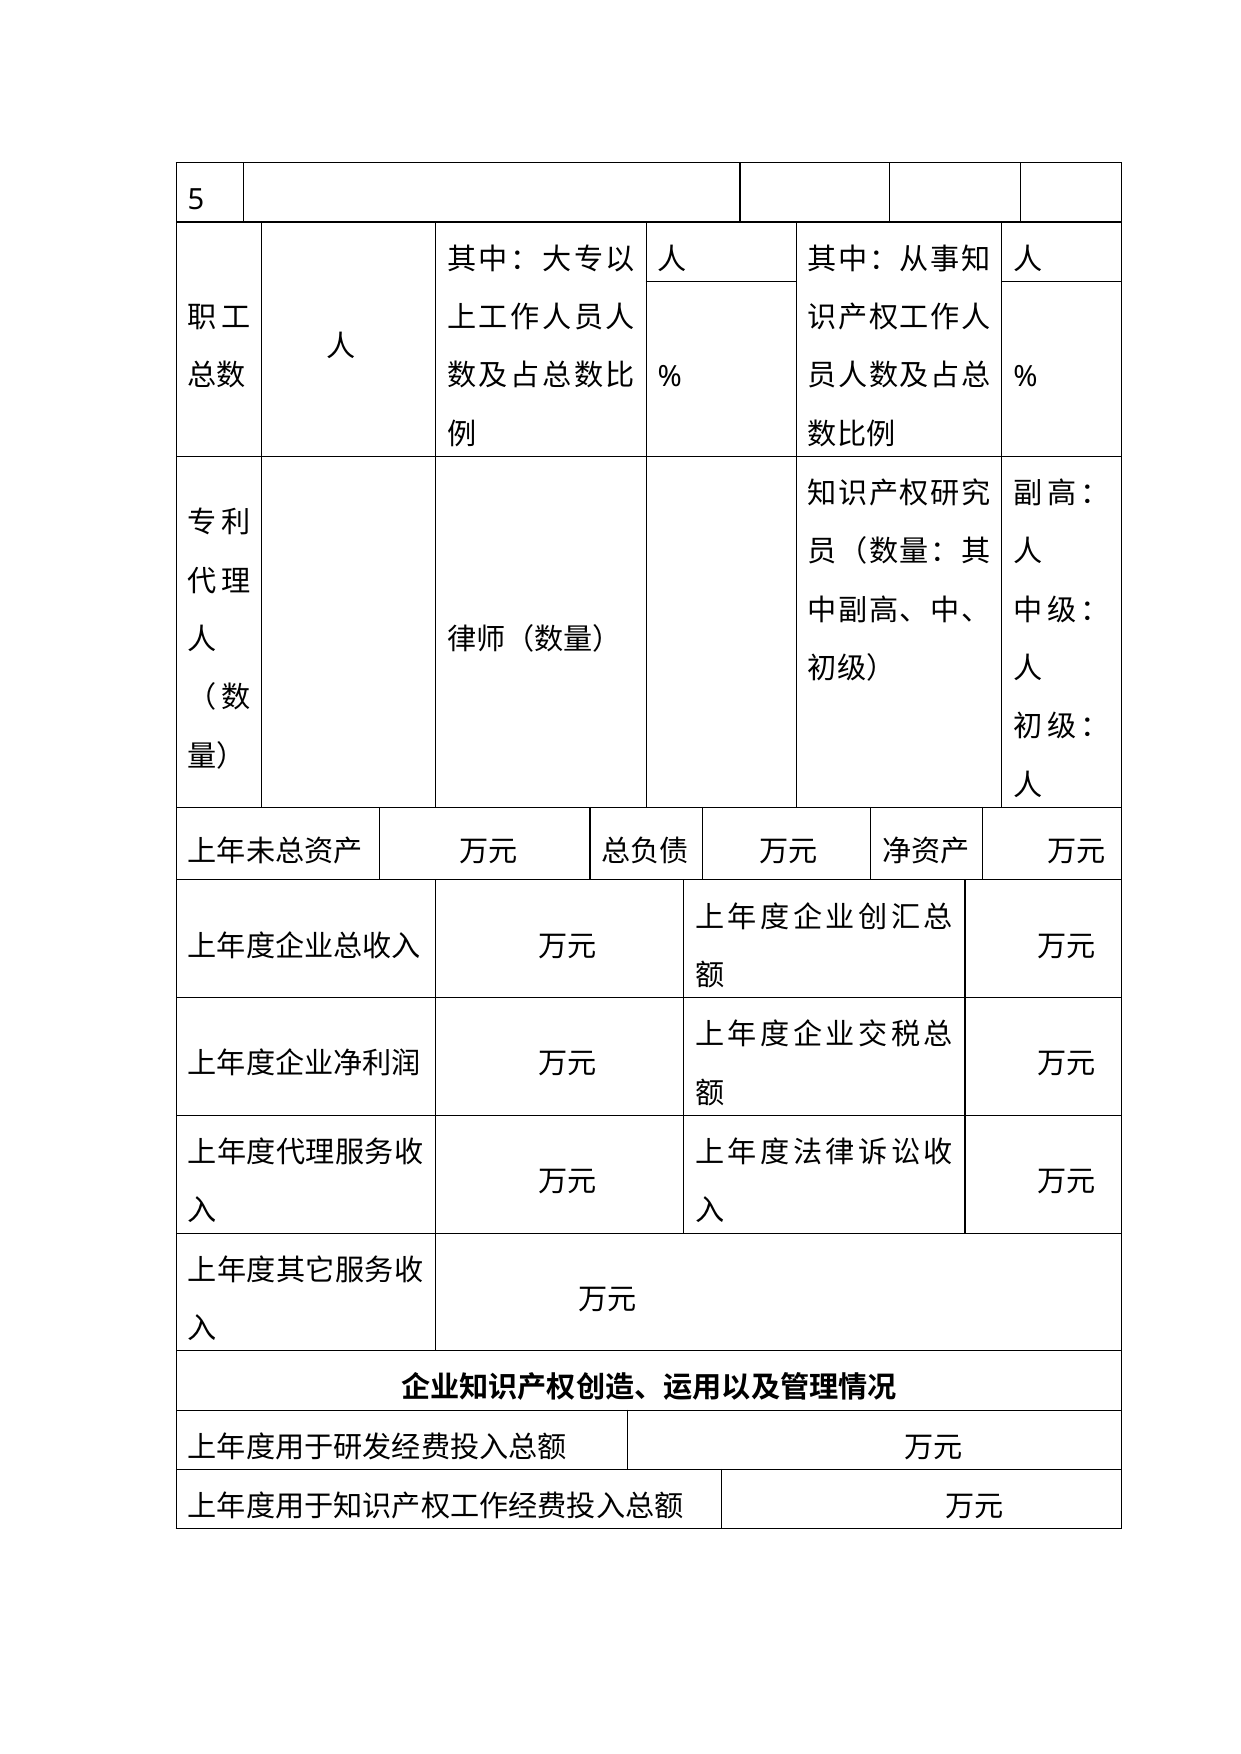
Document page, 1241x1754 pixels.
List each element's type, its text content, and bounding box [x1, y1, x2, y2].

table_cell 其中：大专以上工作人员人数及占总数比例 [436, 223, 646, 456]
table_cell 万元 [436, 1234, 1121, 1350]
table_cell [647, 457, 796, 807]
table_cell [741, 163, 889, 221]
table_cell 专利代理人（数量） [177, 457, 261, 807]
table_cell % [1002, 282, 1121, 456]
table_cell 人 [262, 223, 435, 456]
table_cell 上年未总资产 [177, 808, 379, 879]
table_cell 上年度企业总收入 [177, 880, 435, 997]
table_cell [262, 457, 435, 807]
table_cell 万元 [436, 880, 683, 997]
table_cell 万元 [722, 1470, 1121, 1528]
table_cell 上年度企业创汇总额 [684, 880, 964, 997]
table_cell 上年度企业净利润 [177, 998, 435, 1115]
table_cell 上年度用于知识产权工作经费投入总额 [177, 1470, 721, 1528]
table_cell 上年度法律诉讼收入 [684, 1116, 964, 1232]
table_cell 万元 [628, 1411, 1121, 1469]
table_cell 知识产权研究员（数量：其中副高、中、初级） [797, 457, 1001, 807]
table_cell 万元 [380, 808, 589, 879]
table_cell 万元 [966, 880, 1121, 997]
table_cell [1021, 163, 1121, 221]
table_cell % [647, 282, 796, 456]
table_cell 上年度用于研发经费投入总额 [177, 1411, 627, 1469]
table_cell 5 [177, 163, 243, 221]
table_cell 人 [1002, 223, 1121, 281]
table_cell 企业知识产权创造、运用以及管理情况 [177, 1351, 1121, 1409]
table_cell 万元 [966, 998, 1121, 1115]
table_cell 万元 [983, 808, 1121, 879]
table_cell 万元 [436, 1116, 683, 1232]
table_cell 万元 [436, 998, 683, 1115]
table_cell 副高：人 中级：人 初级：人 [1002, 457, 1121, 807]
table_cell 人 [647, 223, 796, 281]
table_cell [244, 163, 739, 221]
table_cell 职工总数 [177, 223, 261, 456]
table_cell 万元 [703, 808, 870, 879]
table_cell 总负债 [591, 808, 702, 879]
table_cell 律师（数量） [436, 457, 646, 807]
table_cell 上年度其它服务收入 [177, 1234, 435, 1350]
table_cell 上年度企业交税总额 [684, 998, 964, 1115]
table_cell 上年度代理服务收入 [177, 1116, 435, 1232]
table_cell 净资产 [871, 808, 982, 879]
table_cell 万元 [966, 1116, 1121, 1232]
table_cell [890, 163, 1020, 221]
table_cell 其中：从事知识产权工作人员人数及占总数比例 [797, 223, 1001, 456]
